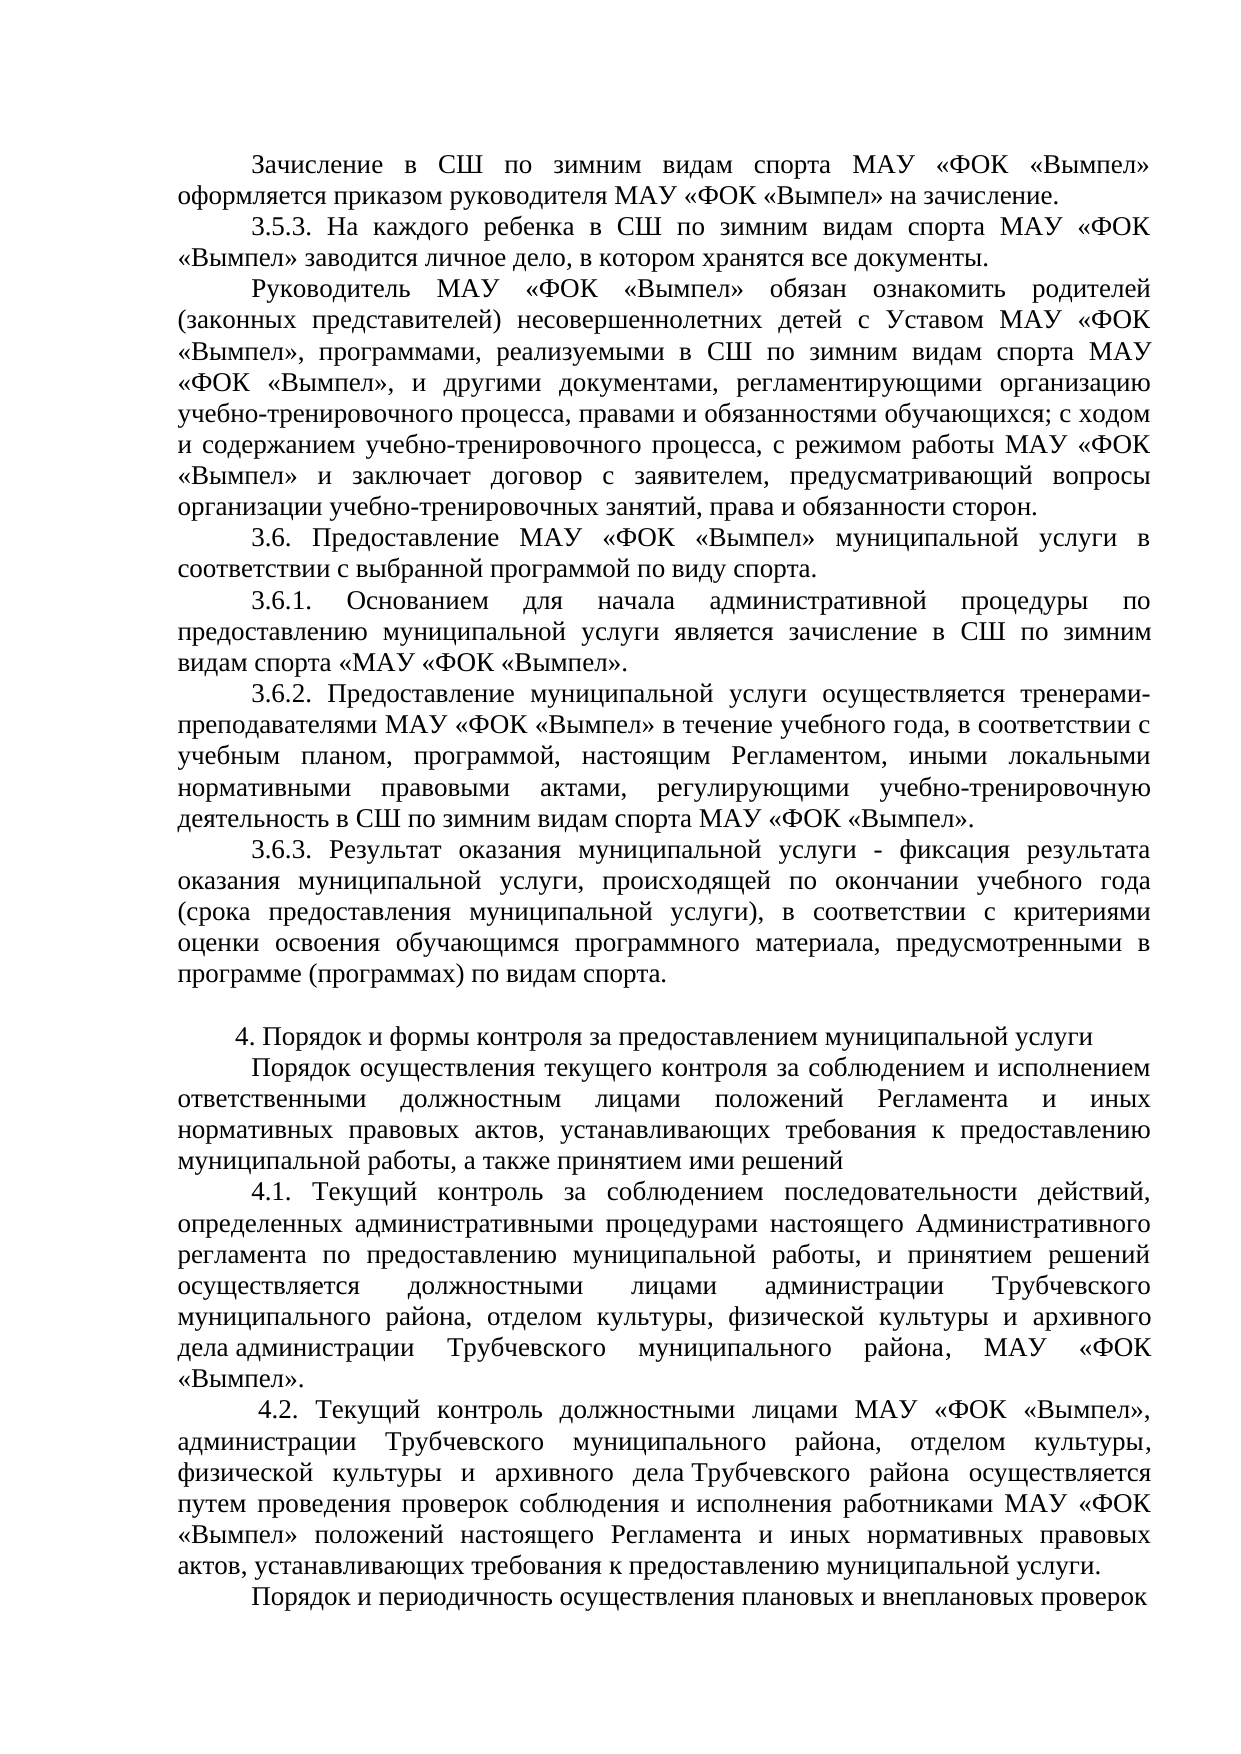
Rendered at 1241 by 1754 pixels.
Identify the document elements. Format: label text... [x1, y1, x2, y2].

text 3.5.3. На каждого ребенка в СШ по зимним видам спорта МАУ «ФОК «Вымпел» заводится личное дело, в котором хранятся все документы. [177, 210, 1152, 272]
text 3.6.3. Результат оказания муниципальной услуги - фиксация результата оказания муниципальной услуги, происходящей по окончании учебного года (срока предоставления муниципальной услуги), в соответствии с критериями оценки освоения обучающимся программного материала, предусмотренными в программе (программах) по видам спорта. [177, 833, 1152, 989]
text Руководитель МАУ «ФОК «Вымпел» обязан ознакомить родителей (законных представителей) несовершеннолетних детей с Уставом МАУ «ФОК «Вымпел», программами, реализуемыми в СШ по зимним видам спорта МАУ «ФОК «Вымпел», и другими документами, регламентирующими организацию учебно-тренировочного процесса, правами и обязанностями обучающихся; с ходом и содержанием учебно-тренировочного процесса, с режимом работы МАУ «ФОК «Вымпел» и заключает договор с заявителем, предусматривающий вопросы организации учебно-тренировочных занятий, права и обязанности сторон. [177, 272, 1152, 521]
text Порядок осуществления текущего контроля за соблюдением и исполнением ответственными должностным лицами положений Регламента и иных нормативных правовых актов, устанавливающих требования к предоставлению муниципальной работы, а также принятием ими решений [177, 1051, 1152, 1176]
text 3.6.1. Основанием для начала административной процедуры по предоставлению муниципальной услуги является зачисление в СШ по зимним видам спорта «МАУ «ФОК «Вымпел». [177, 584, 1152, 677]
text Зачисление в СШ по зимним видам спорта МАУ «ФОК «Вымпел» оформляется приказом руководителя МАУ «ФОК «Вымпел» на зачисление. [177, 148, 1152, 210]
text 4.2. Текущий контроль должностными лицами МАУ «ФОК «Вымпел», администрации Трубчевского муниципального района, отделом культуры, физической культуры и архивного дела Трубчевского района осуществляется путем проведения проверок соблюдения и исполнения работниками МАУ «ФОК «Вымпел» положений настоящего Регламента и иных нормативных правовых актов, устанавливающих требования к предоставлению муниципальной услуги. [177, 1394, 1152, 1581]
text 4.1. Текущий контроль за соблюдением последовательности действий, определенных административными процедурами настоящего Административного регламента по предоставлению муниципальной работы, и принятием решений осуществляется должностными лицами администрации Трубчевского муниципального района, отделом культуры, физической культуры и архивного дела администрации Трубчевского муниципального района, МАУ «ФОК «Вымпел». [177, 1176, 1152, 1394]
text 3.6.2. Предоставление муниципальной услуги осуществляется тренерами-преподавателями МАУ «ФОК «Вымпел» в течение учебного года, в соответствии с учебным планом, программой, настоящим Регламентом, иными локальными нормативными правовыми актами, регулирующими учебно-тренировочную деятельность в СШ по зимним видам спорта МАУ «ФОК «Вымпел». [177, 677, 1152, 833]
text 4. Порядок и формы контроля за предоставлением муниципальной услуги [177, 1020, 1152, 1051]
text 3.6. Предоставление МАУ «ФОК «Вымпел» муниципальной услуги в соответствии с выбранной программой по виду спорта. [177, 521, 1152, 584]
text Порядок и периодичность осуществления плановых и внеплановых проверок [177, 1581, 1152, 1612]
